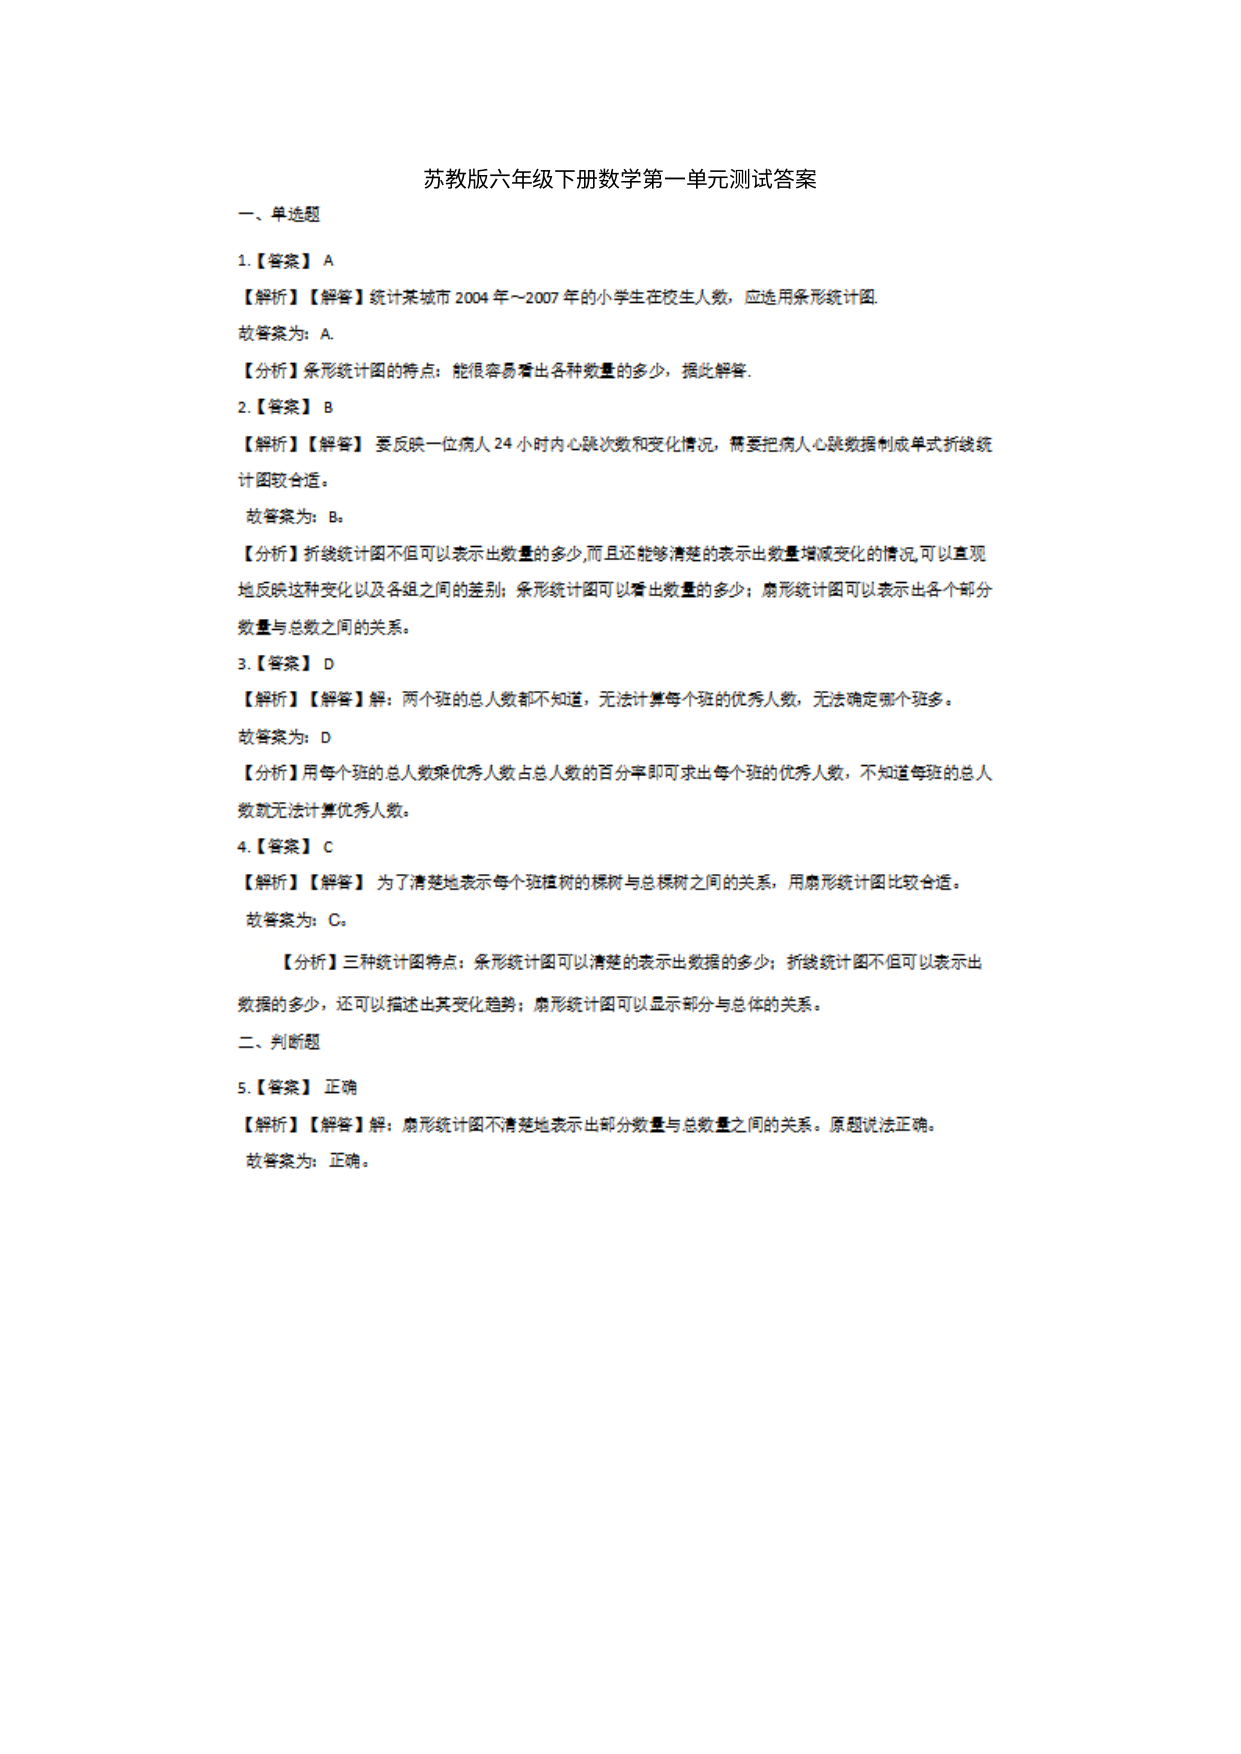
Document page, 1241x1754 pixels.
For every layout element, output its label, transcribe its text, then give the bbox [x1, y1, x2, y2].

picture [219, 194, 1021, 1200]
text 苏教版六年级下册数学第一单元测试答案 [187, 162, 1053, 194]
